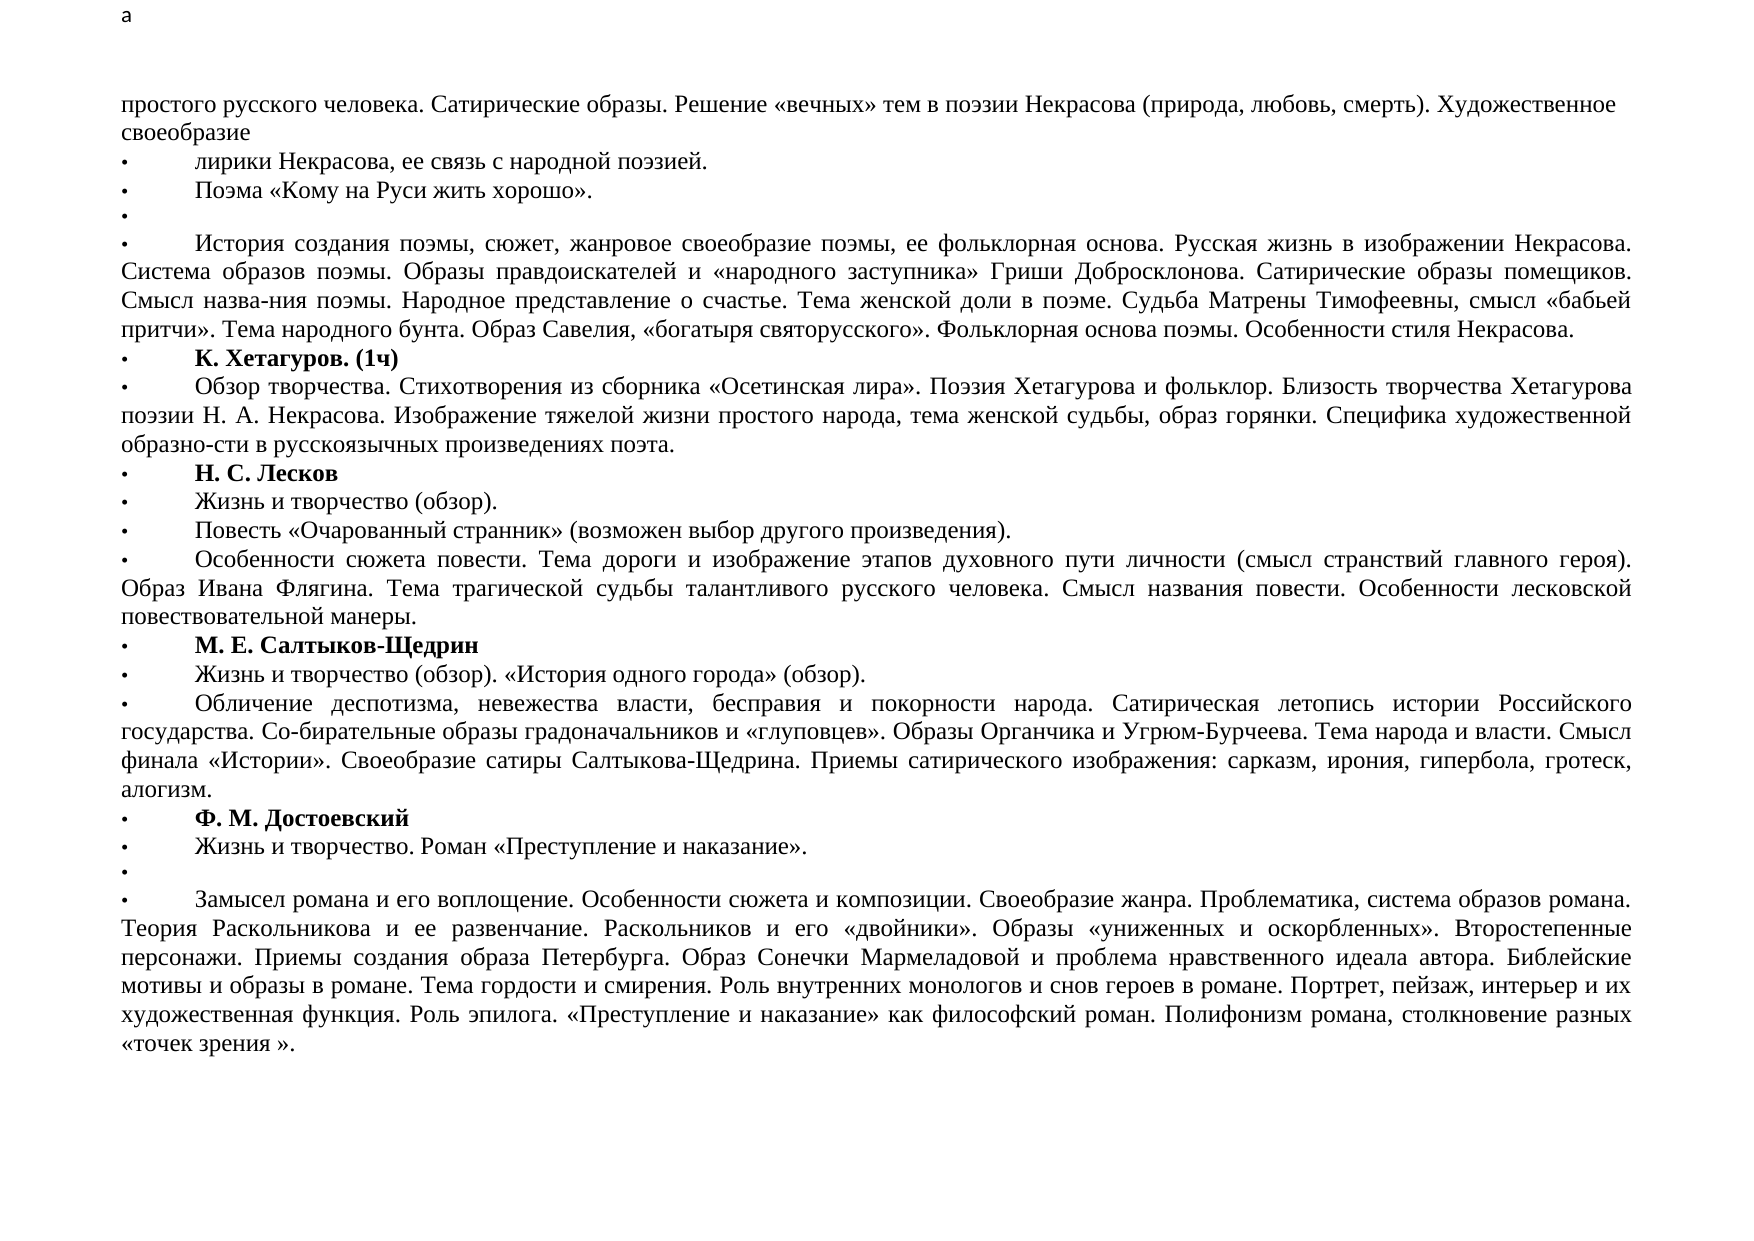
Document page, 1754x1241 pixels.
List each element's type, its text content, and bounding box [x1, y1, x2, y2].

list Повесть «Очарованный странник» (возможен выбор другого произведения). [121, 515, 1633, 544]
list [121, 89, 1633, 146]
list Н. С. Лесков [121, 458, 1633, 486]
list Обзор творчества. Стихотворения из сборника «Осетинская лира». Поэзия Хетагурова и фольклор. Близость творчества Хетагурова поэзии Н. А. Некрасова. Изображение тяжелой жизни простого народа, тема женской судьбы, образ горянки. Специфика художественной образно-сти в русскоязычных произведениях поэта. [121, 371, 1633, 458]
list Ф. М. Достоевский [121, 803, 1633, 831]
list Обличение деспотизма, невежества власти, бесправия и покорности народа. Сатирическая летопись истории Российского государства. Со-бирательные образы градоначальников и «глуповцев». Образы Органчика и Угрюм-Бурчеева. Тема народа и власти. Смысл финала «Истории». Своеобразие сатиры Салтыкова-Щедрина. Приемы сатирического изображения: сарказм, ирония, гипербола, гротеск, алогизм. [121, 688, 1633, 803]
list Жизнь и творчество (обзор). «История одного города» (обзор). [121, 659, 1633, 688]
list Поэма «Кому на Руси жить хорошо». [121, 175, 1633, 204]
list Жизнь и творчество (обзор). [121, 486, 1633, 515]
list История создания поэмы, сюжет, жанровое своеобразие поэмы, ее фольклорная основа. Русская жизнь в изображении Некрасова. Система образов поэмы. Образы правдоискателей и «народного заступника» Гриши Добросклонова. Сатирические образы помещиков. Смысл назва-ния поэмы. Народное представление о счастье. Тема женской доли в поэме. Судьба Матрены Тимофеевны, смысл «бабьей притчи». Тема народного бунта. Образ Савелия, «богатыря святорусского». Фольклорная основа поэмы. Особенности стиля Некрасова. [121, 228, 1633, 343]
list Замысел романа и его воплощение. Особенности сюжета и композиции. Своеобразие жанра. Проблематика, система образов романа. Теория Раскольникова и ее развенчание. Раскольников и его «двойники». Образы «униженных и оскорбленных». Второстепенные персонажи. Приемы создания образа Петербурга. Образ Сонечки Мармеладовой и проблема нравственного идеала автора. Библейские мотивы и образы в романе. Тема гордости и смирения. Роль внутренних монологов и снов героев в романе. Портрет, пейзаж, интерьер и их художественная функция. Роль эпилога. «Преступление и наказание» как философский роман. Полифонизм романа, столкновение разных «точек зрения ». [121, 884, 1633, 1057]
list Особенности сюжета повести. Тема дороги и изображение этапов духовного пути личности (смысл странствий главного героя). Образ Ивана Флягина. Тема трагической судьбы талантливого русского человека. Смысл названия повести. Особенности лесковской повествовательной манеры. [121, 544, 1633, 630]
list К. Хетагуров. (1ч) [121, 343, 1633, 371]
list Жизнь и творчество. Роман «Преступление и наказание». [121, 831, 1633, 860]
list лирики Некрасова, ее связь с народной поэзией. [121, 146, 1633, 175]
list М. Е. Салтыков-Щедрин [121, 630, 1633, 659]
